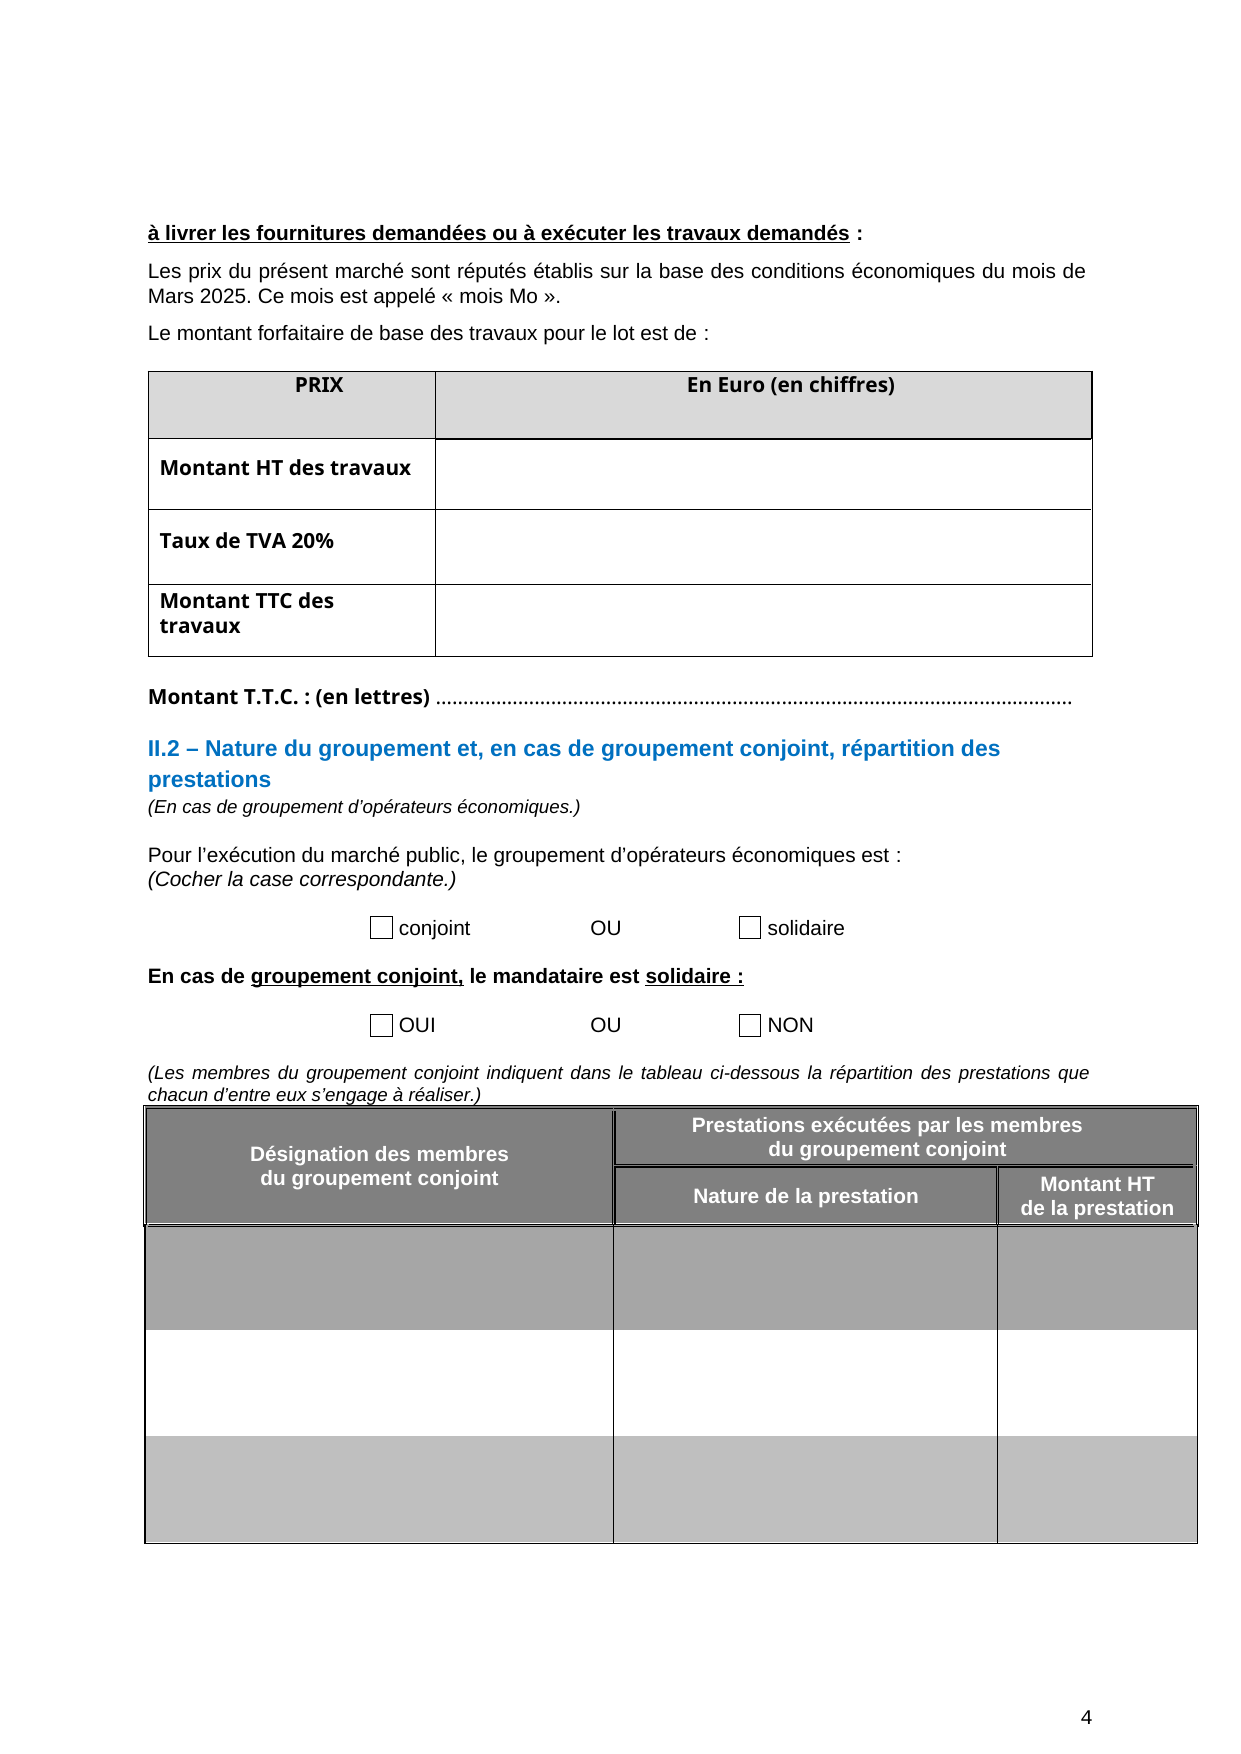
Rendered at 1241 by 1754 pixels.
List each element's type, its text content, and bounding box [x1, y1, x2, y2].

table_cell [436, 509, 1092, 583]
text Pour l’exécution du marché public, le groupement d’opérateurs économiques est : [148, 842, 1093, 866]
text En cas de groupement conjoint, le mandataire est solidaire : [148, 964, 1093, 988]
table_cell [998, 1224, 1197, 1330]
text à livrer les fournitures demandées ou à exécuter les travaux demandés : [148, 221, 1093, 246]
table_cell Nature de la prestation [616, 1168, 996, 1223]
text (Cocher la case correspondante.) [148, 866, 1093, 890]
table_cell [998, 1436, 1197, 1542]
text Montant T.T.C. : (en lettres) …………………………………………………………………………………………………….. [148, 682, 1087, 710]
table_cell [998, 1330, 1197, 1436]
table_cell [436, 439, 1092, 509]
text Le montant forfaitaire de base des travaux pour le lot est de : [148, 321, 1087, 346]
table_header PRIX [149, 372, 435, 438]
text conjoint OU solidaire [369, 915, 1093, 939]
table_cell [146, 1224, 613, 1330]
table_cell Montant TTC des travaux [149, 585, 435, 656]
table_header Prestations exécutées par les membres du groupement conjoint [614, 1109, 1196, 1164]
text (En cas de groupement d’opérateurs économiques.) [148, 796, 1093, 817]
table_cell Montant HT de la prestation [998, 1164, 1197, 1223]
table_header Désignation des membres du groupement conjoint [145, 1106, 614, 1223]
table_cell [146, 1330, 613, 1436]
table_cell Taux de TVA 20% [149, 510, 435, 583]
table_header En Euro (en chiffres) [436, 372, 1091, 438]
text (Les membres du groupement conjoint indiquent dans le tableau ci-dessous la répartition des prestations que chacun d’entre eux s’engage à réaliser.) [148, 1062, 1093, 1105]
table_cell [614, 1436, 997, 1542]
text Les prix du présent marché sont réputés établis sur la base des conditions économiques du mois de Mars 2025. Ce mois est appelé « mois Mo ». [148, 258, 1087, 308]
text OUI OU NON [369, 1013, 1093, 1037]
table_cell [614, 1227, 997, 1330]
table_cell [436, 584, 1092, 656]
subtitle II.2 – Nature du groupement et, en cas de groupement conjoint, répartition des prestations [148, 735, 1093, 792]
table_cell [614, 1330, 997, 1436]
table_cell Montant HT des travaux [149, 439, 435, 509]
table_cell [146, 1436, 613, 1542]
